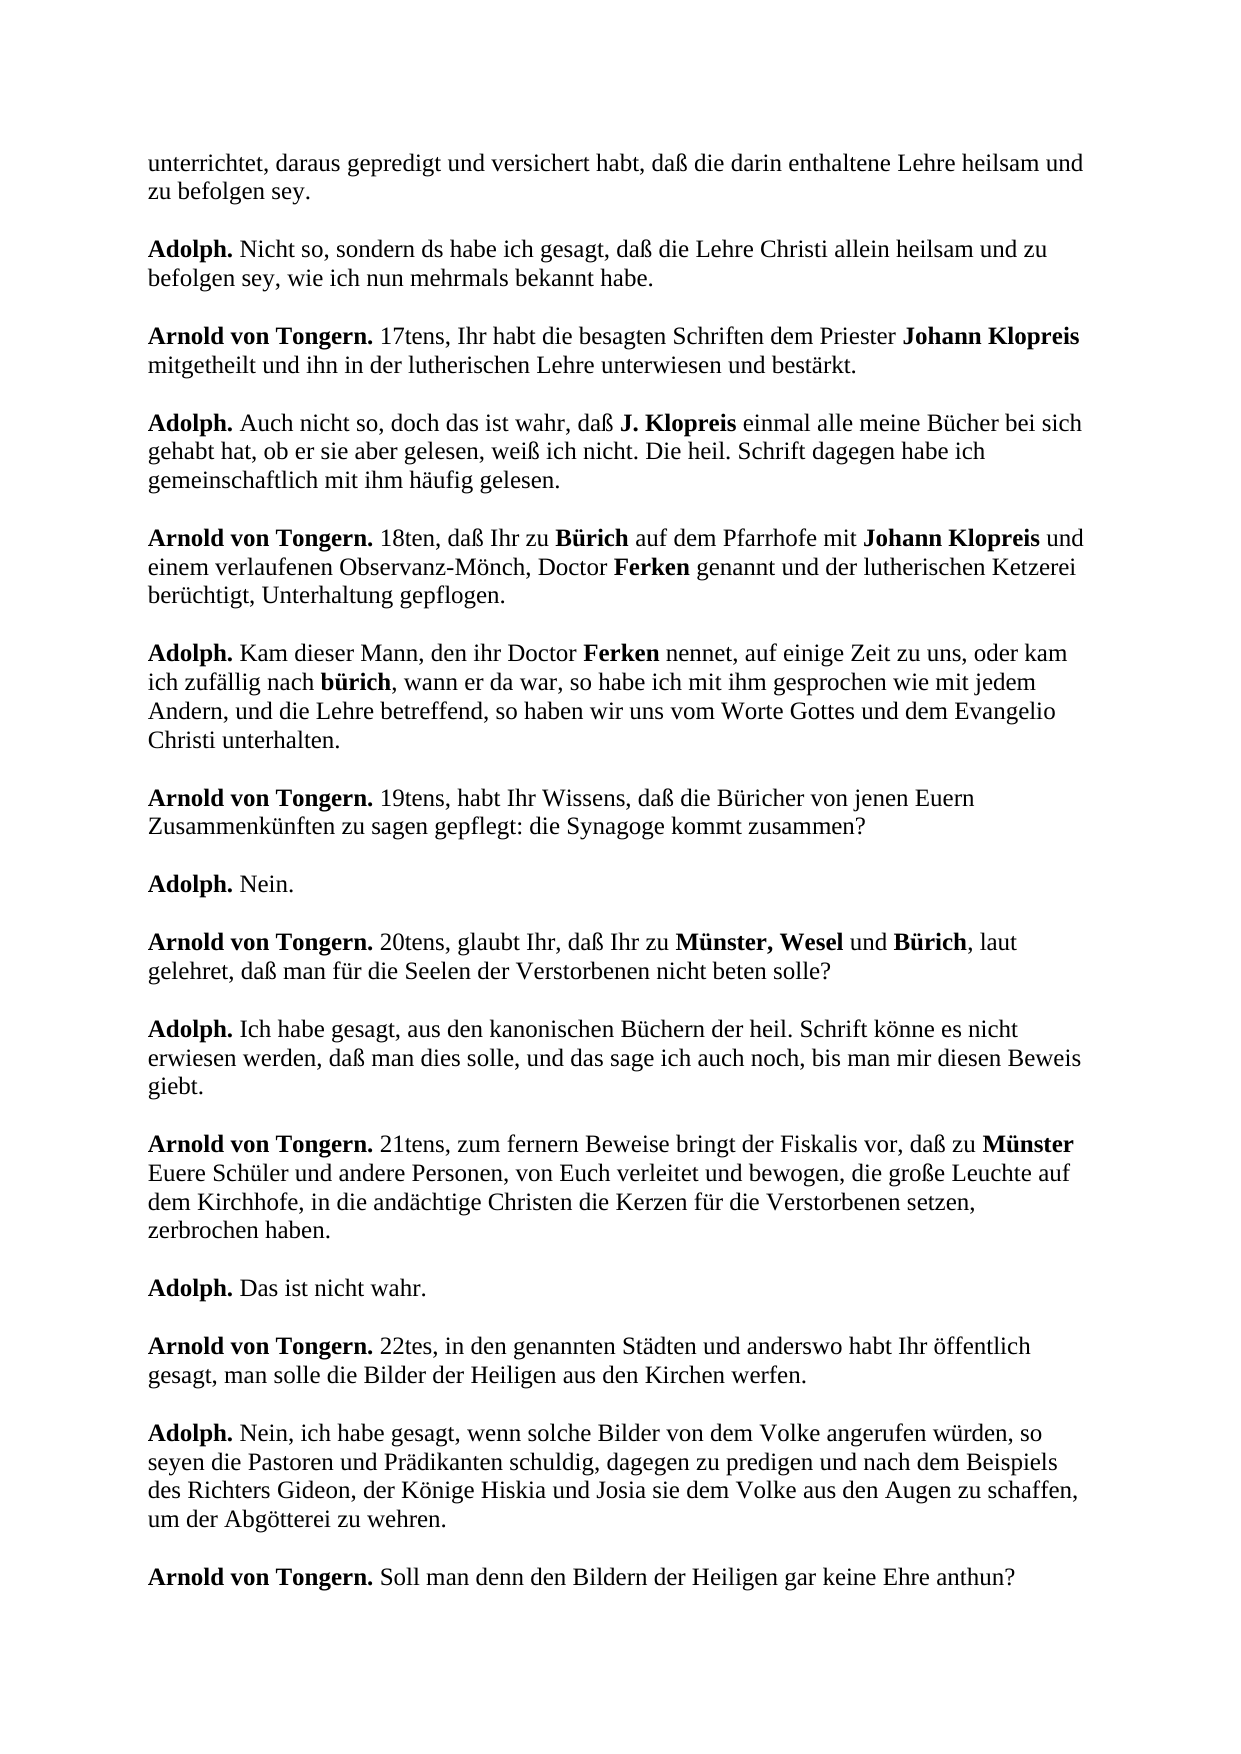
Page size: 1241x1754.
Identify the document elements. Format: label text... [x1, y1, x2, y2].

text Arnold von Tongern. 17tens, Ihr habt die besagten Schriften dem Priester Johann Klopreis mitgetheilt und ihn in der lutherischen Lehre unterwiesen und bestärkt. [148, 321, 1093, 378]
text Adolph. Nicht so, sondern ds habe ich gesagt, daß die Lehre Christi allein heilsam und zu befolgen sey, wie ich nun mehrmals bekannt habe. [148, 234, 1093, 292]
text Adolph. Nein. [148, 869, 1093, 898]
text Adolph. Ich habe gesagt, aus den kanonischen Büchern der heil. Schrift könne es nicht erwiesen werden, daß man dies solle, und das sage ich auch noch, bis man mir diesen Beweis giebt. [148, 1014, 1093, 1100]
text Arnold von Tongern. Soll man denn den Bildern der Heiligen gar keine Ehre anthun? [148, 1562, 1093, 1591]
text Arnold von Tongern. 20tens, glaubt Ihr, daß Ihr zu Münster, Wesel und Bürich, laut gelehret, daß man für die Seelen der Verstorbenen nicht beten solle? [148, 927, 1093, 985]
text Adolph. Nein, ich habe gesagt, wenn solche Bilder von dem Volke angerufen würden, so seyen die Pastoren und Prädikanten schuldig, dagegen zu predigen und nach dem Beispiels des Richters Gideon, der Könige Hiskia und Josia sie dem Volke aus den Augen zu schaffen, um der Abgötterei zu wehren. [148, 1418, 1093, 1533]
text Adolph. Das ist nicht wahr. [148, 1273, 1093, 1302]
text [148, 148, 1093, 205]
text Arnold von Tongern. 19tens, habt Ihr Wissens, daß die Büricher von jenen Euern Zusammenkünften zu sagen gepflegt: die Synagoge kommt zusammen? [148, 783, 1093, 840]
text Arnold von Tongern. 21tens, zum fernern Beweise bringt der Fiskalis vor, daß zu Münster Euere Schüler und andere Personen, von Euch verleitet und bewogen, die große Leuchte auf dem Kirchhofe, in die andächtige Christen die Kerzen für die Verstorbenen setzen, zerbrochen haben. [148, 1129, 1093, 1244]
text Adolph. Auch nicht so, doch das ist wahr, daß J. Klopreis einmal alle meine Bücher bei sich gehabt hat, ob er sie aber gelesen, weiß ich nicht. Die heil. Schrift dagegen habe ich gemeinschaftlich mit ihm häufig gelesen. [148, 408, 1093, 494]
text Arnold von Tongern. 18ten, daß Ihr zu Bürich auf dem Pfarrhofe mit Johann Klopreis und einem verlaufenen Observanz-Mönch, Doctor Ferken genannt und der lutherischen Ketzerei berüchtigt, Unterhaltung gepflogen. [148, 523, 1093, 609]
text Adolph. Kam dieser Mann, den ihr Doctor Ferken nennet, auf einige Zeit zu uns, oder kam ich zufällig nach bürich, wann er da war, so habe ich mit ihm gesprochen wie mit jedem Andern, und die Lehre betreffend, so haben wir uns vom Worte Gottes und dem Evangelio Christi unterhalten. [148, 638, 1093, 753]
text Arnold von Tongern. 22tes, in den genannten Städten und anderswo habt Ihr öffentlich gesagt, man solle die Bilder der Heiligen aus den Kirchen werfen. [148, 1331, 1093, 1389]
